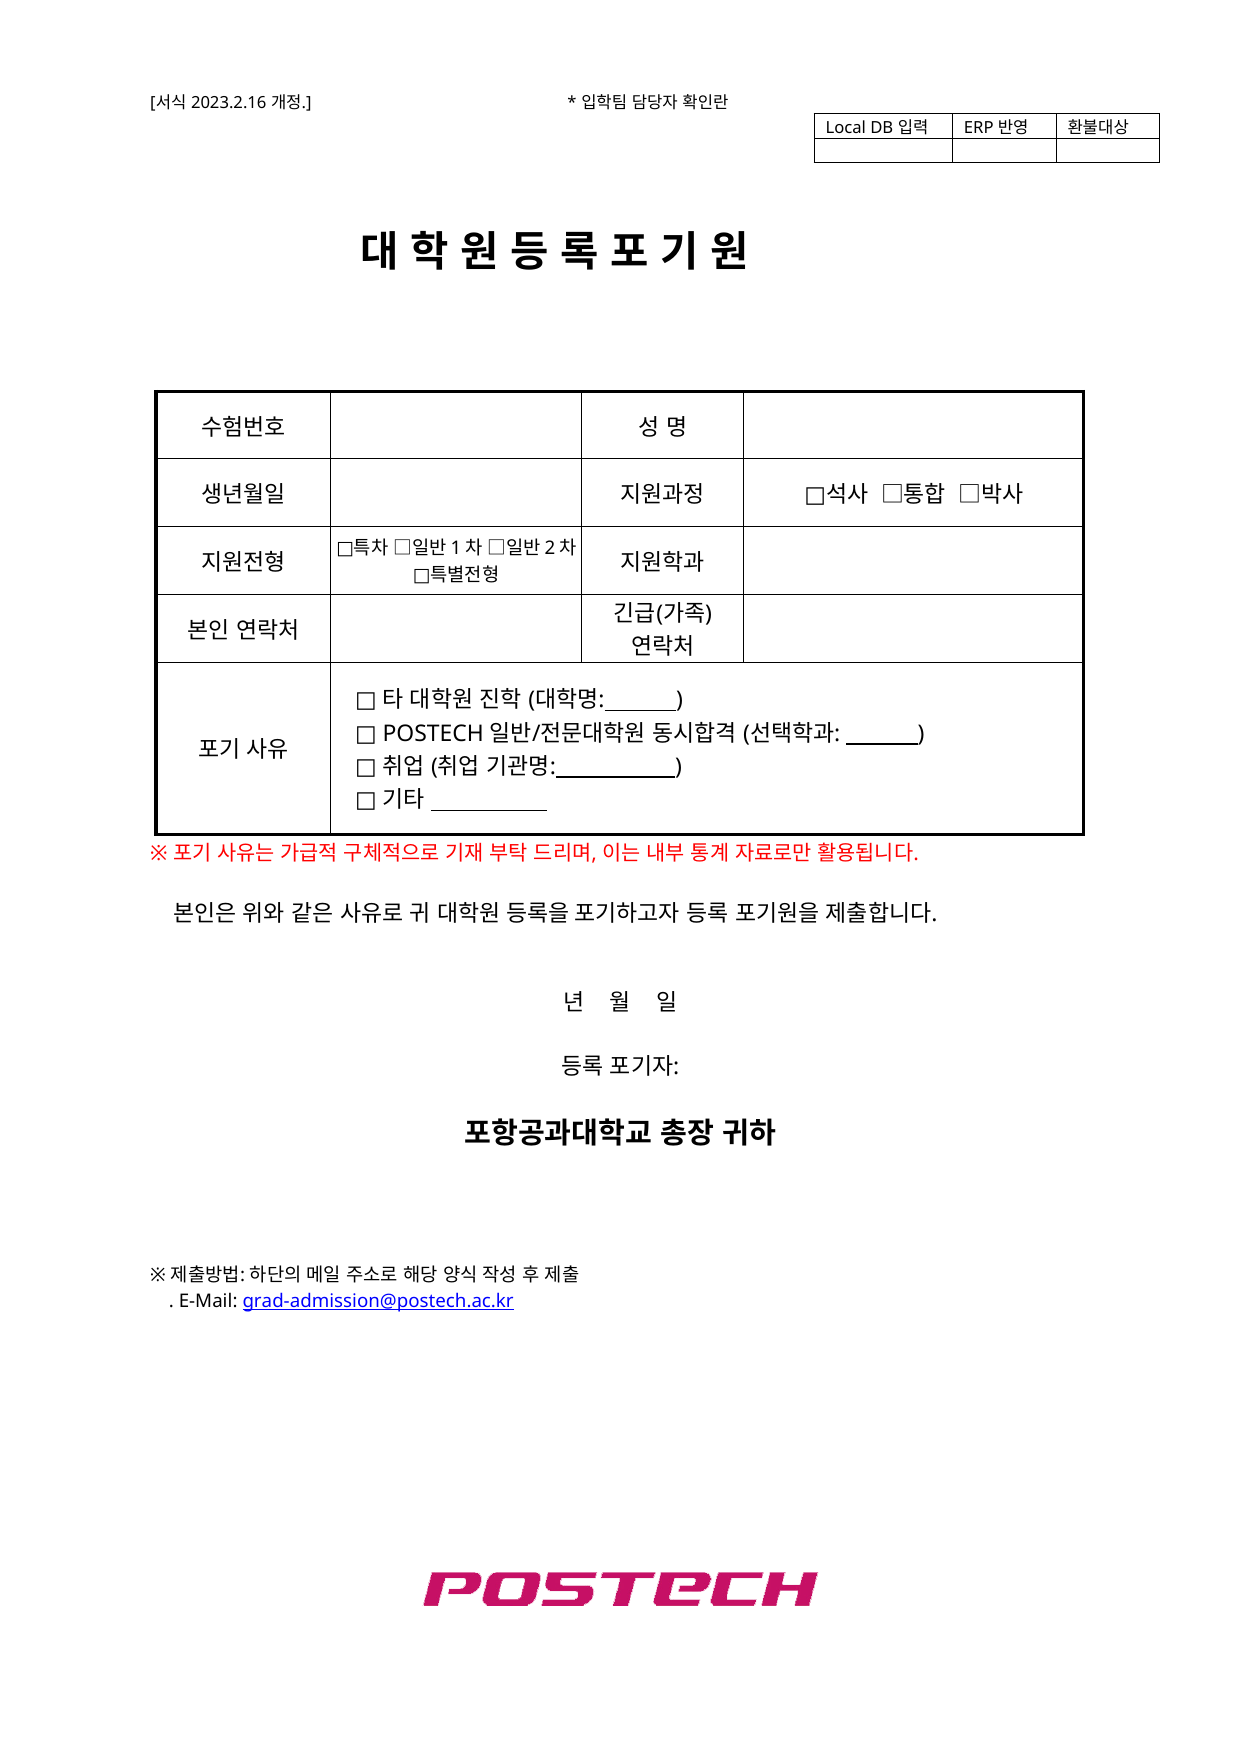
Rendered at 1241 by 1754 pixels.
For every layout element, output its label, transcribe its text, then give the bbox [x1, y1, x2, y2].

table_cell 지원학과 [582, 527, 743, 594]
table_cell □ 타 대학원 진학 (대학명: ) □ POSTECH 일반/전문대학원 동시합격 (선택학과: ) □ 취업 (취업 기관명: ) □ 기타 [331, 663, 1082, 833]
text 년 월 일 [150, 983, 1090, 1017]
table_cell 생년월일 [158, 459, 330, 526]
table_cell 지원과정 [582, 459, 743, 526]
table_cell □석사 □통합 □박사 [744, 459, 1082, 526]
table_cell 긴급(가족) 연락처 [582, 595, 743, 662]
table_cell □특차 □일반1차 □일반2차 □특별전형 [331, 527, 581, 594]
table_cell [744, 527, 1082, 594]
table_cell [331, 595, 581, 662]
text ※ 포기 사유는 가급적 구체적으로 기재 부탁 드리며, 이는 내부 통계 자료로만 활용됩니다. [150, 836, 1090, 867]
text 등록 포기자: [150, 1048, 1090, 1081]
table_cell 본인 연락처 [158, 595, 330, 662]
table_cell [331, 459, 581, 526]
table_header 수험번호 [158, 393, 330, 458]
table_cell 지원전형 [158, 527, 330, 594]
text ※ 제출방법: 하단의 메일 주소로 해당 양식 작성 후 제출 [150, 1260, 1090, 1287]
picture [404, 1550, 836, 1623]
text . E-Mail: grad-admission@postech.ac.kr [150, 1287, 1090, 1313]
table_cell [744, 595, 1082, 662]
table_header 성 명 [582, 393, 743, 458]
text 포항공과대학교 총장 귀하 [150, 1110, 1090, 1152]
table_header [331, 393, 581, 458]
table_header [744, 393, 1082, 458]
text 본인은 위와 같은 사유로 귀 대학원 등록을 포기하고자 등록 포기원을 제출합니다. [150, 895, 1090, 928]
table_header 대 학 원 등 록 포 기 원 [154, 214, 1176, 282]
table_cell 포기 사유 [158, 663, 330, 833]
